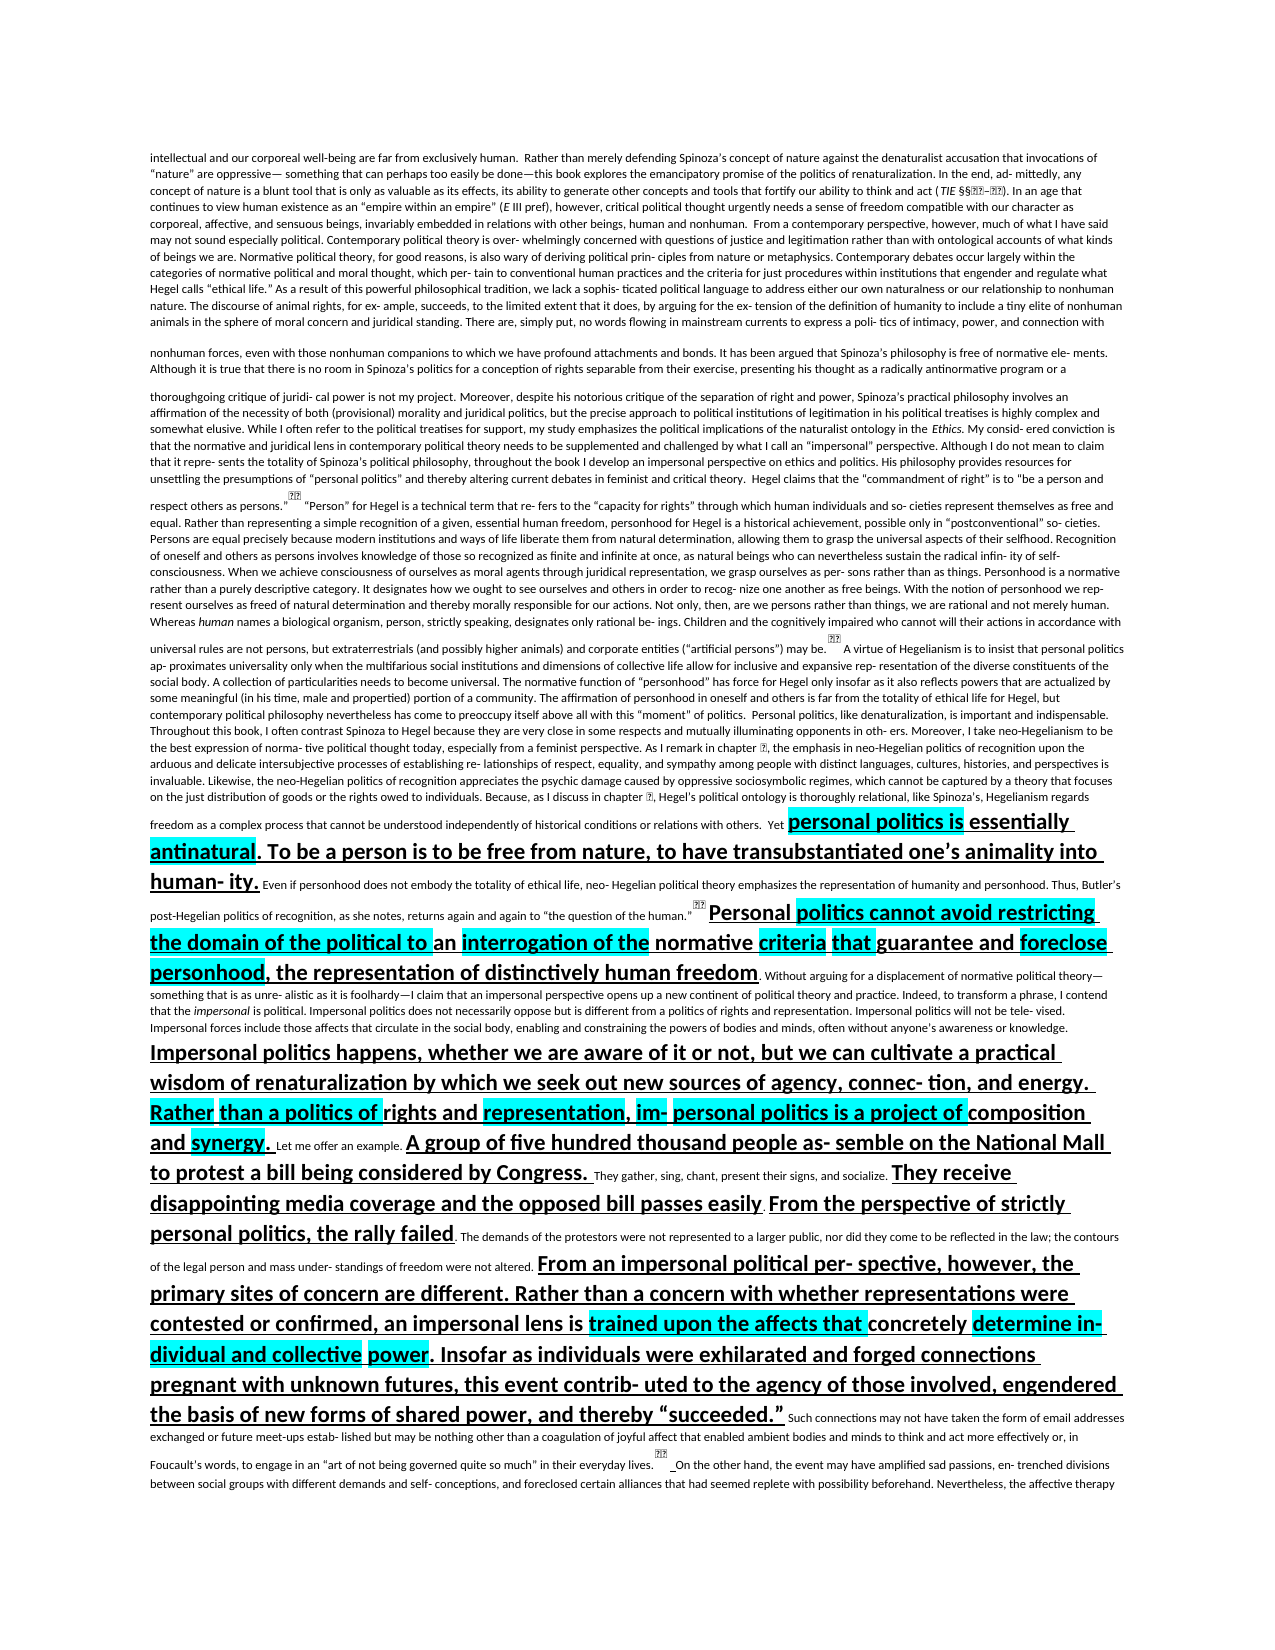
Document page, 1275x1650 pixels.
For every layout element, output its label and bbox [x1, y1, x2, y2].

text [150, 150, 1125, 1491]
